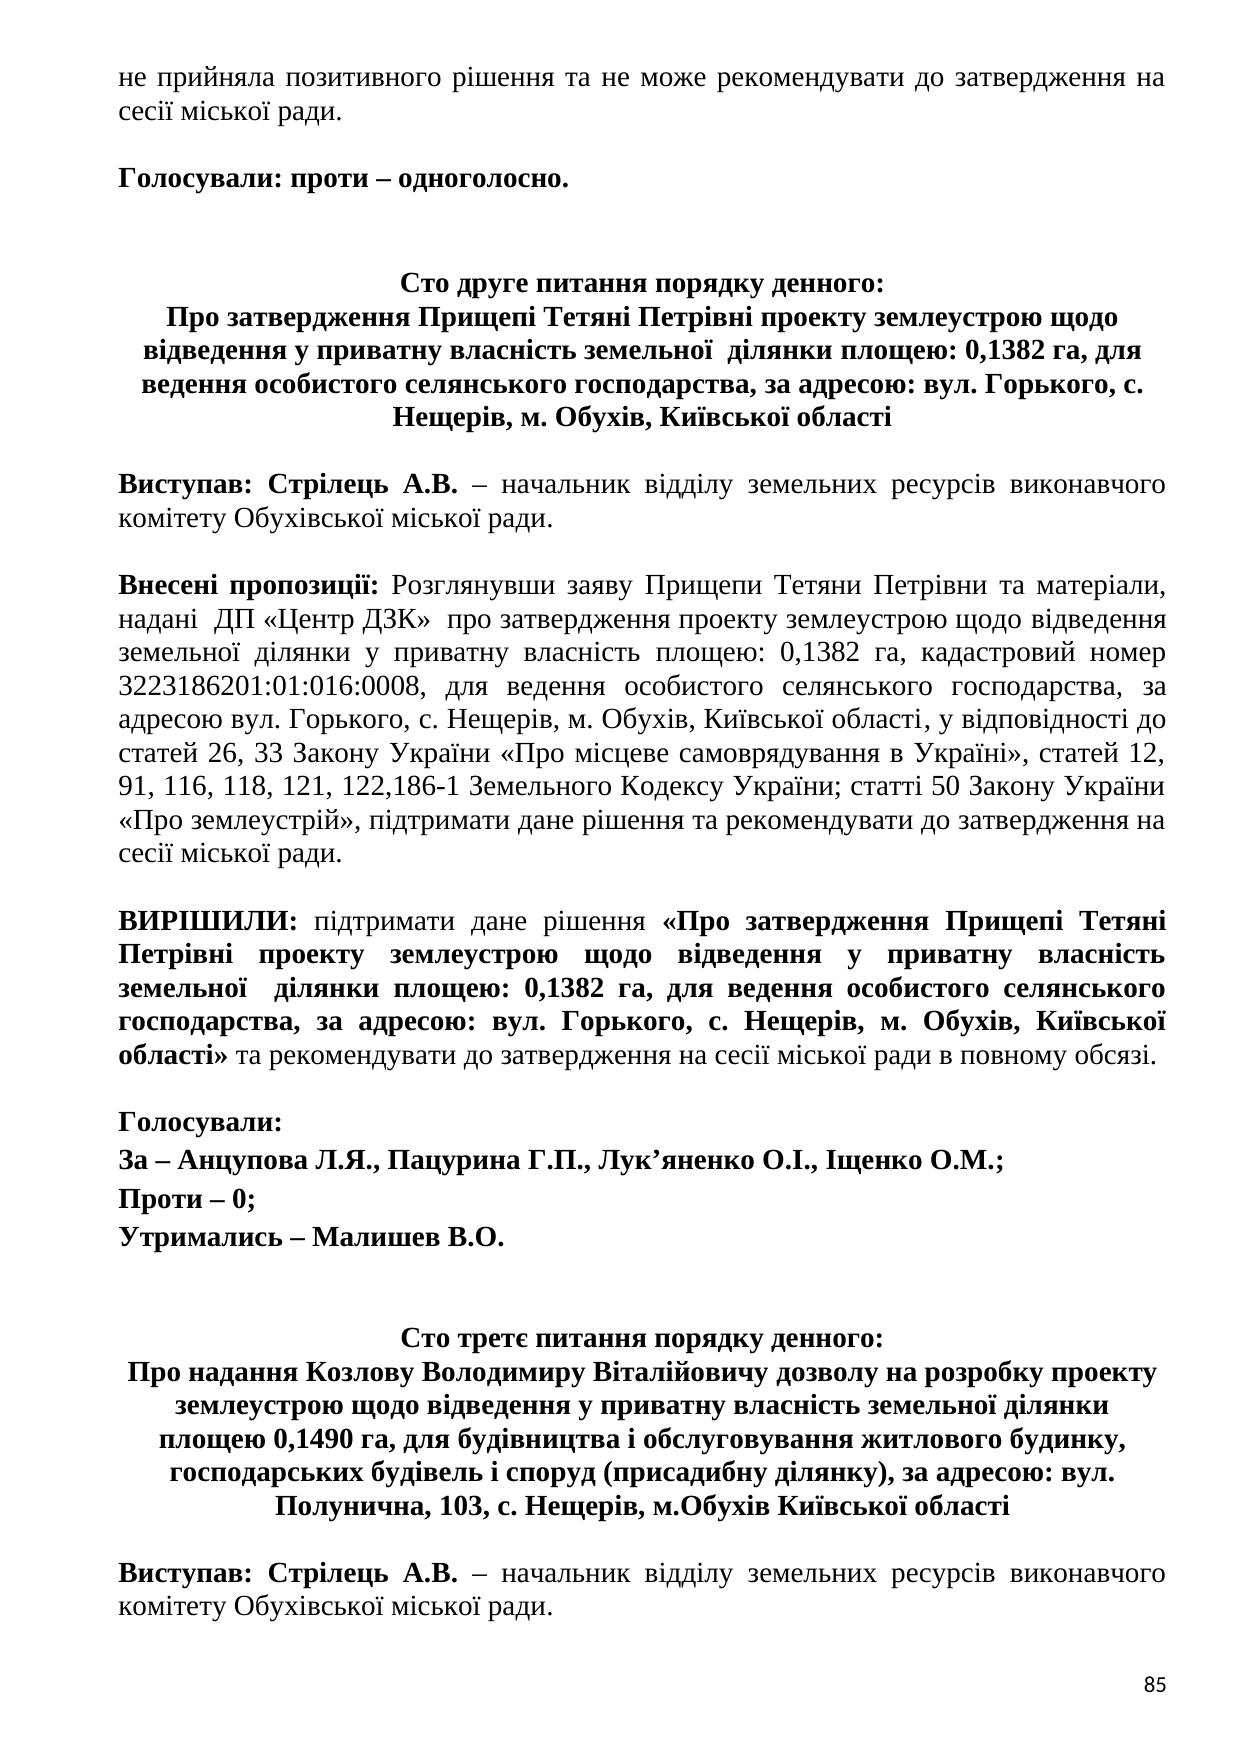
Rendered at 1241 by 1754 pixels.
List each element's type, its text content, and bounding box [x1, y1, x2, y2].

text Сто друге питання порядку денного: [118, 265, 1167, 299]
text Про затвердження Прищепі Тетяні Петрівні проекту землеустрою щодо відведення у приватну власність земельної ділянки площею: 0,1382 га, для ведення особистого селянського господарства, за адресою: вул. Горького, с. Нещерів, м. Обухів, Київської області [118, 299, 1167, 433]
text ВИРІШИЛИ: підтримати дане рішення «Про затвердження Прищепі Тетяні Петрівні проекту землеустрою щодо відведення у приватну власність земельної ділянки площею: 0,1382 га, для ведення особистого селянського господарства, за адресою: вул. Горького, с. Нещерів, м. Обухів, Київської області» та рекомендувати до затвердження на сесії міської ради в повному обсязі. [118, 903, 1167, 1070]
text За – Анцупова Л.Я., Пацурина Г.П., Лук’яненко О.І., Іщенко О.М.; [118, 1142, 1167, 1176]
text Голосували: [118, 1104, 1167, 1137]
text Сто третє питання порядку денного: [118, 1320, 1167, 1354]
text Виступав: Стрілець А.В. – начальник відділу земельних ресурсів виконавчого комітету Обухівської міської ради. [118, 1555, 1167, 1622]
text Проти – 0; [118, 1181, 1167, 1214]
text Про надання Козлову Володимиру Віталійовичу дозволу на розробку проекту землеустрою щодо відведення у приватну власність земельної ділянки площею 0,1490 га, для будівництва і обслуговування житлового будинку, господарських будівель і споруд (присадибну ділянку), за адресою: вул. Полунична, 103, с. Нещерів, м.Обухів Київської області [118, 1354, 1167, 1521]
text Виступав: Стрілець А.В. – начальник відділу земельних ресурсів виконавчого комітету Обухівської міської ради. [118, 467, 1167, 534]
text Голосували: проти – одноголосно. [118, 160, 1167, 193]
list Внесені пропозиції: Розглянувши заяву Прищепи Тетяни Петрівни та матеріали, надані ДП «Центр ДЗК» про затвердження проекту землеустрою щодо відведення земельної ділянки у приватну власність площею: 0,1382 га, кадастровий номер 3223186201:01:016:0008, для ведення особистого селянського господарства, за адресою вул. Горького, с. Нещерів, м. Обухів, Київської області, у відповідності до статей 26, 33 Закону України «Про місцеве самоврядування в Україні», статей 12, 91, 116, 118, 121, 122,186-1 Земельного Кодексу України; статті 50 Закону України «Про землеустрій», підтримати дане рішення та рекомендувати до затвердження на сесії міської ради. [118, 567, 1167, 869]
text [118, 59, 1167, 126]
text Утримались – Малишев В.О. [118, 1219, 1167, 1253]
